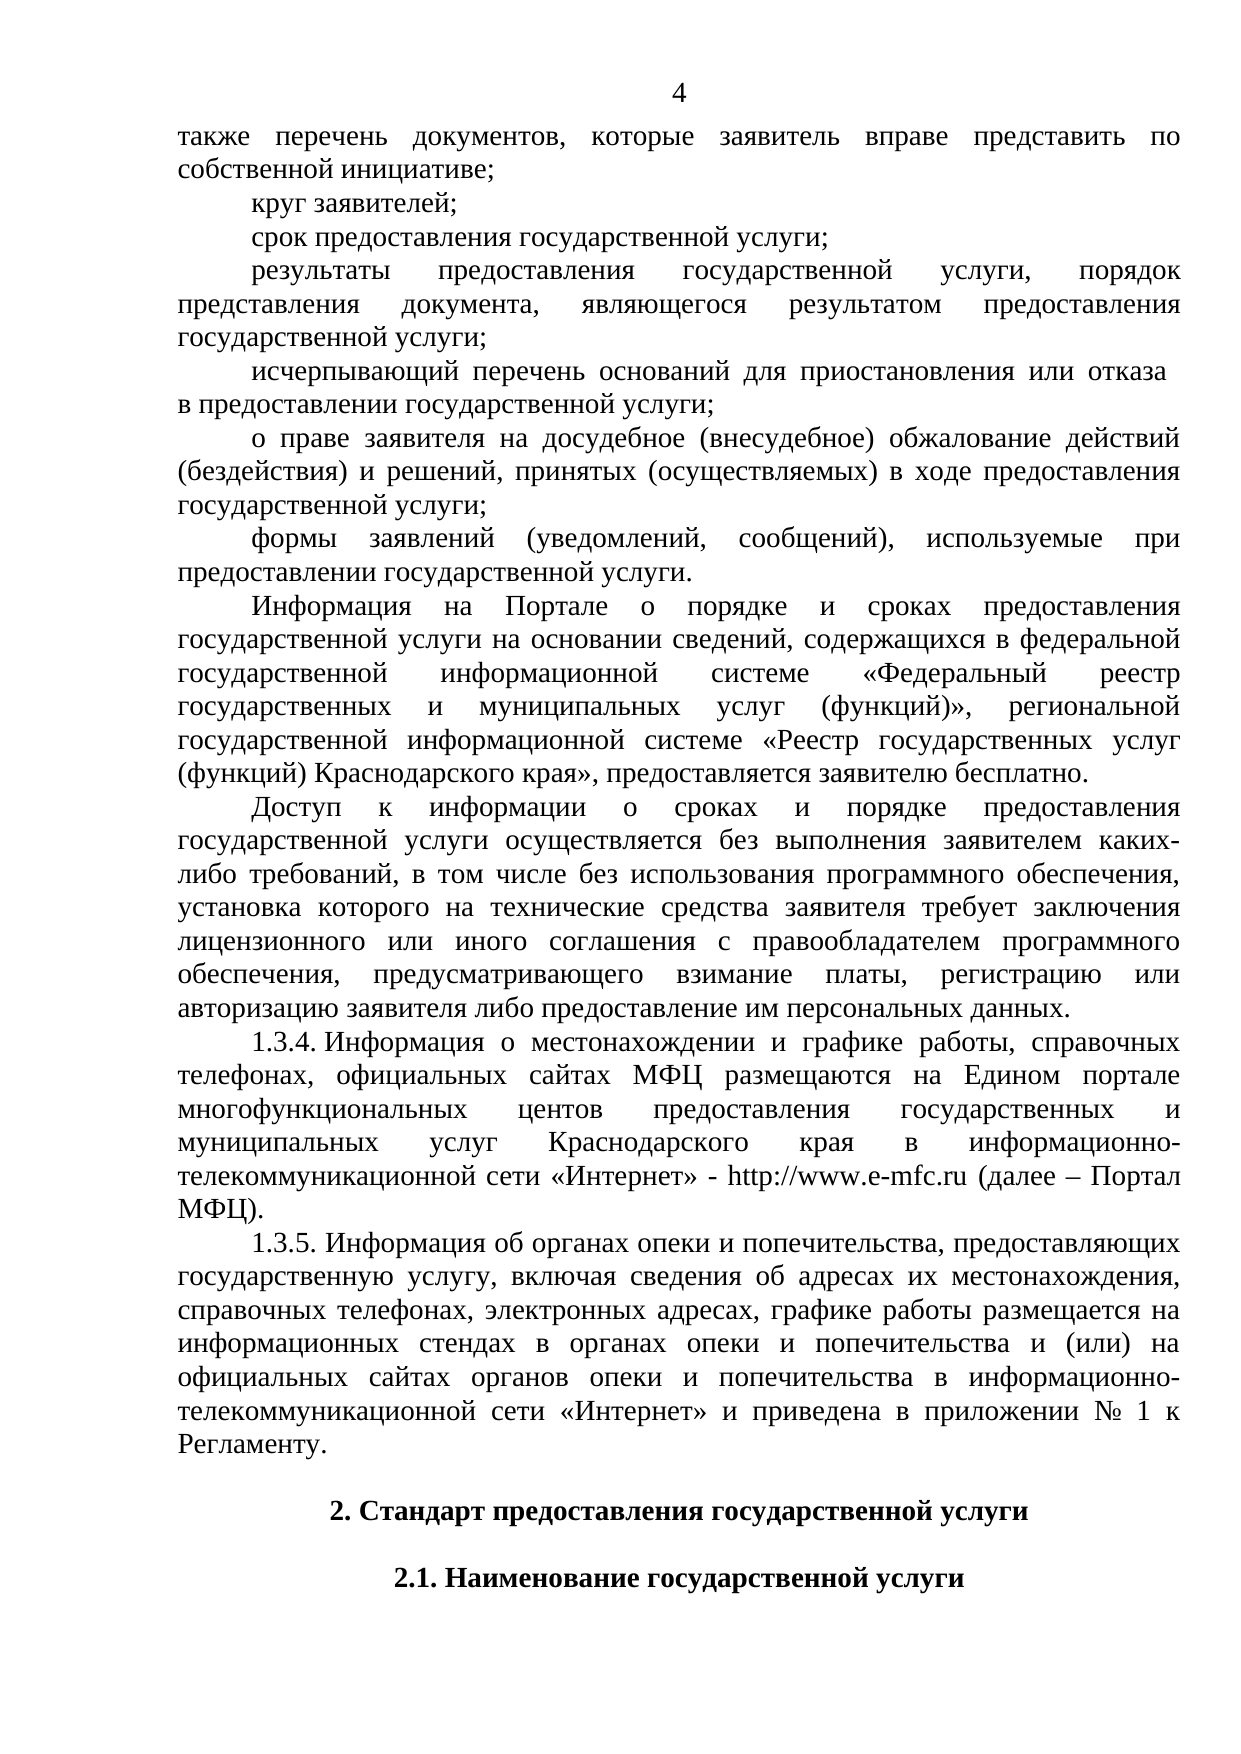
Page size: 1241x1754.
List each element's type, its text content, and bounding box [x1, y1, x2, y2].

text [177, 118, 1181, 185]
text формы заявлений (уведомлений, сообщений), используемые при предоставлении государственной услуги. [177, 521, 1181, 588]
text срок предоставления государственной услуги; [177, 219, 1181, 252]
text круг заявителей; [177, 185, 1181, 219]
text Доступ к информации о сроках и порядке предоставления государственной услуги осуществляется без выполнения заявителем каких-либо требований, в том числе без использования программного обеспечения, установка которого на технические средства заявителя требует заключения лицензионного или иного соглашения с правообладателем программного обеспечения, предусматривающего взимание платы, регистрацию или авторизацию заявителя либо предоставление им персональных данных. [177, 789, 1181, 1024]
text 1.3.4. Информация о местонахождении и графике работы, справочных телефонах, официальных сайтах МФЦ размещаются на Едином портале многофункциональных центов предоставления государственных и муниципальных услуг Краснодарского края в информационно-телекоммуникационной сети «Интернет» - http://www.e-mfc.ru (далее – Портал МФЦ). [177, 1024, 1181, 1225]
text 1.3.5. Информация об органах опеки и попечительства, предоставляющих государственную услугу, включая сведения об адресах их местонахождения, справочных телефонах, электронных адресах, графике работы размещается на информационных стендах в органах опеки и попечительства и (или) на официальных сайтах органов опеки и попечительства в информационно-телекоммуникационной сети «Интернет» и приведена в приложении № 1 к Регламенту. [177, 1225, 1181, 1460]
text 2.1. Наименование государственной услуги [177, 1560, 1181, 1594]
text результаты предоставления государственной услуги, порядок представления документа, являющегося результатом предоставления государственной услуги; [177, 252, 1181, 353]
text Информация на Портале о порядке и сроках предоставления государственной услуги на основании сведений, содержащихся в федеральной государственной информационной системе «Федеральный реестр государственных и муниципальных услуг (функций)», региональной государственной информационной системе «Реестр государственных услуг (функций) Краснодарского края», предоставляется заявителю бесплатно. [177, 588, 1181, 789]
text 2. Стандарт предоставления государственной услуги [177, 1493, 1181, 1527]
text исчерпывающий перечень оснований для приостановления или отказа в предоставлении государственной услуги; [177, 353, 1181, 420]
text о праве заявителя на досудебное (внесудебное) обжалование действий (бездействия) и решений, принятых (осуществляемых) в ходе предоставления государственной услуги; [177, 420, 1181, 521]
